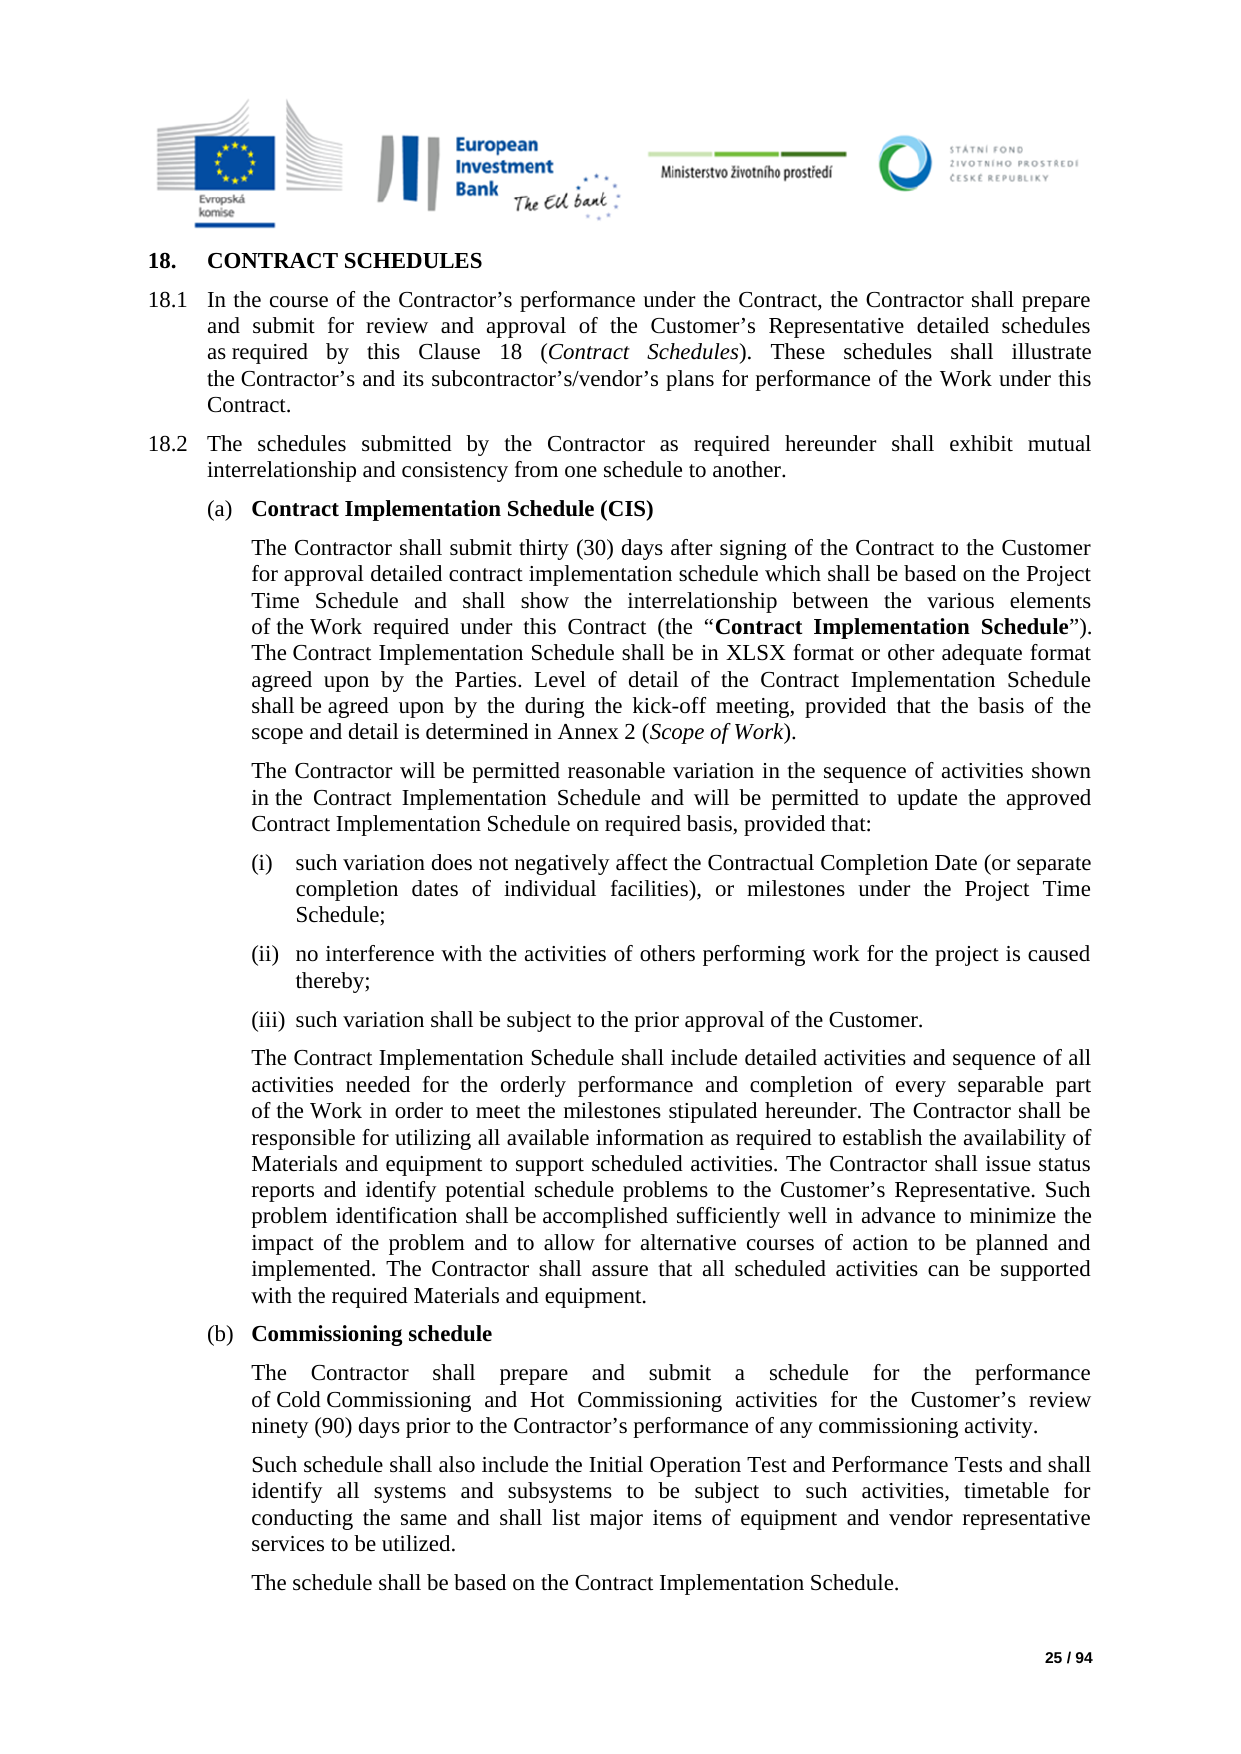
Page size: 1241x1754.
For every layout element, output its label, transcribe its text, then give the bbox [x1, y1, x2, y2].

text CONTRACT SCHEDULES [148, 247, 1092, 273]
picture [147, 87, 1093, 235]
text The schedules submitted by the Contractor as required hereunder shall exhibit mutual interrelationship and consistency from one schedule to another. [148, 430, 1092, 483]
text The Contractor shall submit thirty (30) days after signing of the Contract to the Customer for approval detailed contract implementation schedule which shall be based on the Project Time Schedule and shall show the interrelationship between the various elements of the Work required under this Contract (the “Contract Implementation Schedule”). The Contract Implementation Schedule shall be in XLSX format or other adequate format agreed upon by the Parties. Level of detail of the Contract Implementation Schedule shall be agreed upon by the during the kick-off meeting, provided that the basis of the scope and detail is determined in Annex 2 (Scope of Work). [251, 534, 1092, 745]
text The schedule shall be based on the Contract Implementation Schedule. [251, 1569, 1092, 1595]
text The Contract Implementation Schedule shall include detailed activities and sequence of all activities needed for the orderly performance and completion of every separable part of the Work in order to meet the milestones stipulated hereunder. The Contractor shall be responsible for utilizing all available information as required to establish the availability of Materials and equipment to support scheduled activities. The Contractor shall issue status reports and identify potential schedule problems to the Customer’s Representative. Such problem identification shall be accomplished sufficiently well in advance to minimize the impact of the problem and to allow for alternative courses of action to be planned and implemented. The Contractor shall assure that all scheduled activities can be supported with the required Materials and equipment. [251, 1044, 1092, 1308]
text Such schedule shall also include the Initial Operation Test and Performance Tests and shall identify all systems and subsystems to be subject to such activities, timetable for conducting the same and shall list major items of equipment and vendor representative services to be utilized. [251, 1451, 1092, 1556]
text such variation shall be subject to the prior approval of the Customer. [251, 1006, 1092, 1032]
text such variation does not negatively affect the Contractual Completion Date (or separate completion dates of individual facilities), or milestones under the Project Time Schedule; [251, 849, 1092, 928]
text The Contractor will be permitted reasonable variation in the sequence of activities shown in the Contract Implementation Schedule and will be permitted to update the approved Contract Implementation Schedule on required basis, provided that: [251, 757, 1092, 836]
text Commissioning schedule [207, 1321, 1092, 1347]
text The Contractor shall prepare and submit a schedule for the performance of Cold Commissioning and Hot Commissioning activities for the Customer’s review ninety (90) days prior to the Contractor’s performance of any commissioning activity. [251, 1359, 1092, 1438]
text no interference with the activities of others performing work for the project is caused thereby; [251, 940, 1092, 993]
text In the course of the Contractor’s performance under the Contract, the Contractor shall prepare and submit for review and approval of the Customer’s Representative detailed schedules as required by this Clause 18 (Contract Schedules). These schedules shall illustrate the Contractor’s and its subcontractor’s/vendor’s plans for performance of the Work under this Contract. [148, 286, 1092, 417]
text Contract Implementation Schedule (CIS) [207, 495, 1092, 521]
